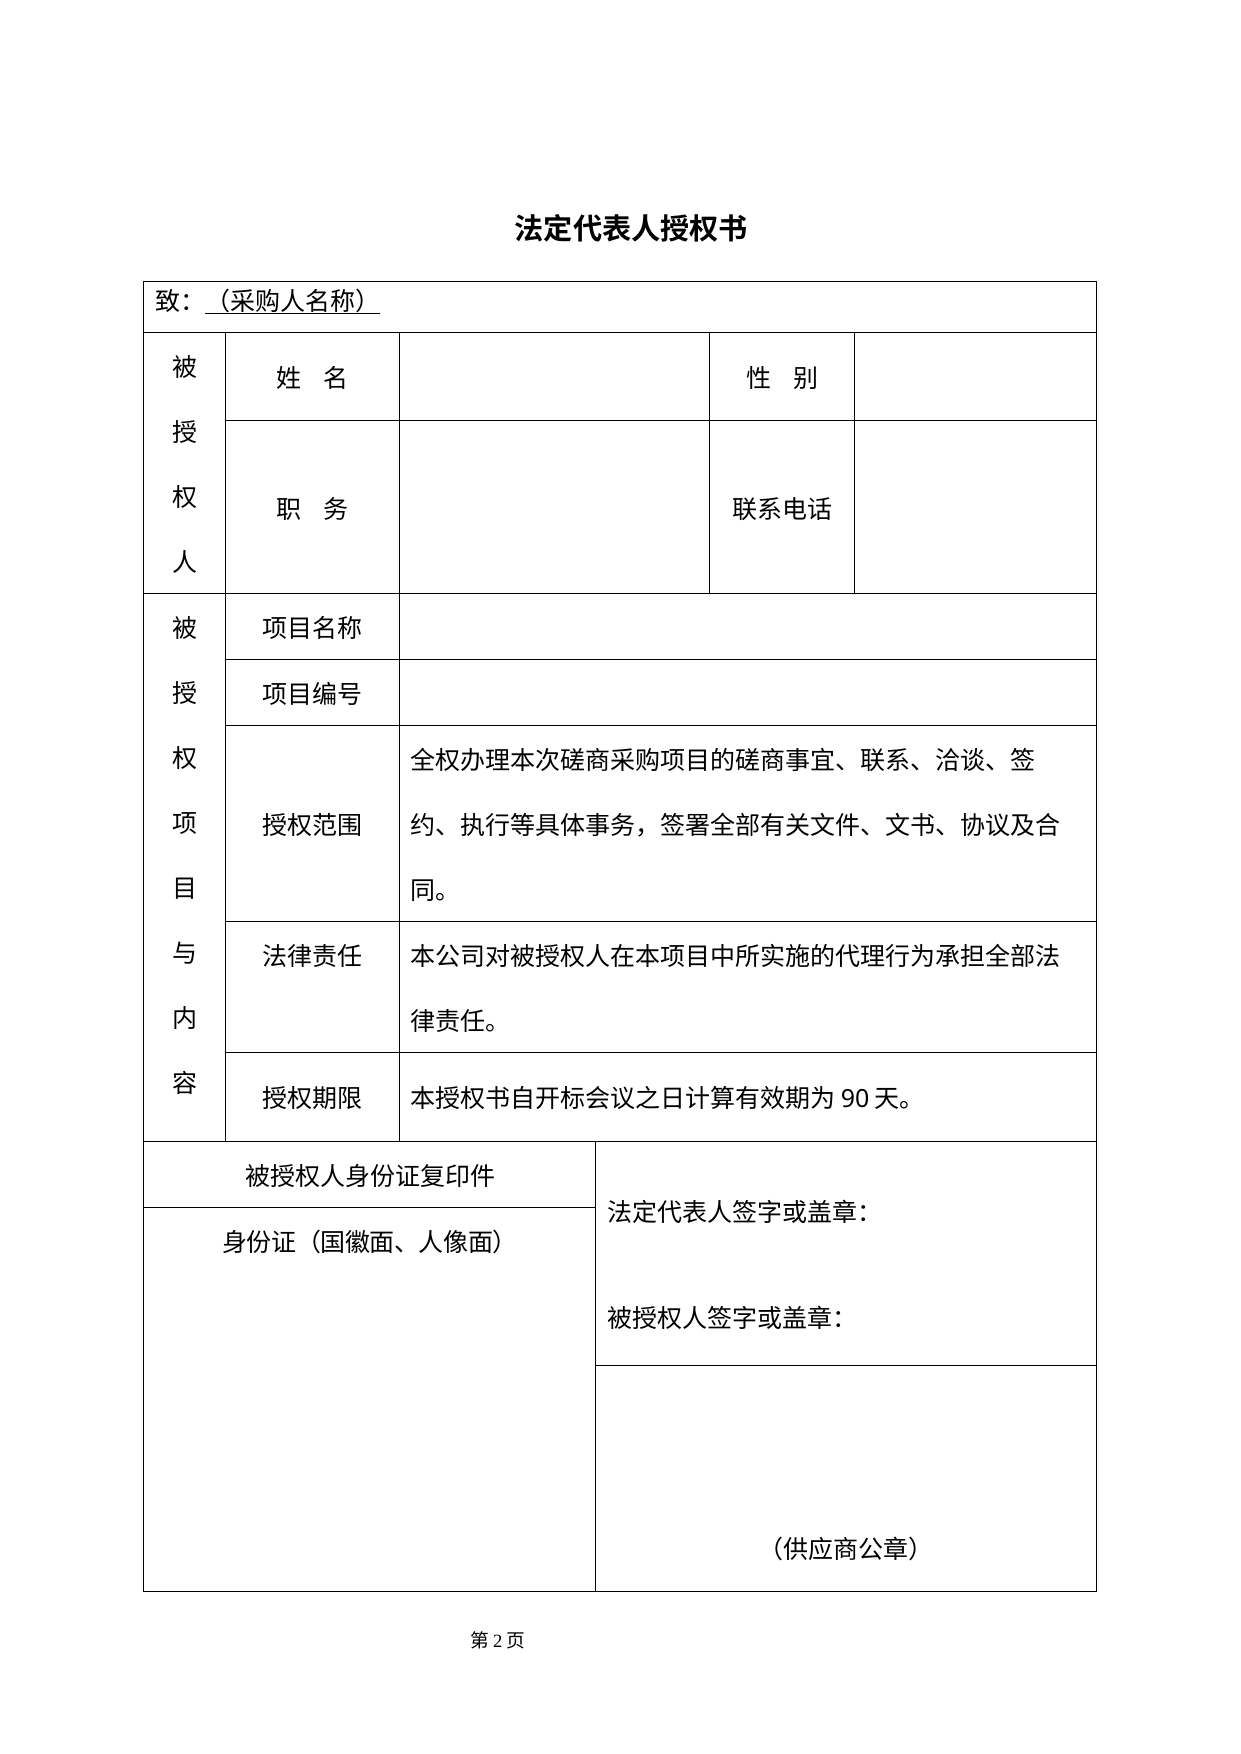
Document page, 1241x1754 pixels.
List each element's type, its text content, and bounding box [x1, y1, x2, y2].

table_cell 被授权人身份证复印件 [144, 1142, 595, 1207]
table_cell 身份证（国徽面、人像面） [144, 1208, 595, 1591]
table_cell 授权范围 [226, 726, 399, 921]
table_cell 职 务 [226, 421, 399, 593]
table_cell [855, 421, 1096, 593]
table_cell 项目名称 [226, 594, 399, 659]
table_cell 全权办理本次磋商采购项目的磋商事宜、联系、洽谈、签约、执行等具体事务，签署全部有关文件、文书、协议及合同。 [400, 726, 1096, 921]
table_cell [400, 594, 1096, 659]
table_cell 被 授 权 项 目 与 内 容 [144, 594, 225, 1141]
table_cell 法定代表人签字或盖章： 被授权人签字或盖章： [596, 1142, 1096, 1365]
table_header 致：（采购人名称） [144, 282, 1096, 332]
table_cell （供应商公章） 年 月 日 [596, 1366, 1096, 1591]
table_cell 性 别 [710, 333, 854, 420]
table_cell 本授权书自开标会议之日计算有效期为90天。 [400, 1053, 1096, 1141]
table_cell [400, 421, 709, 593]
table_cell 本公司对被授权人在本项目中所实施的代理行为承担全部法律责任。 [400, 922, 1096, 1052]
table_cell [400, 333, 709, 420]
table_cell [855, 333, 1096, 420]
table_cell [400, 660, 1096, 725]
table_cell 项目编号 [226, 660, 399, 725]
text 法定代表人授权书 [187, 194, 1053, 259]
table_cell 授权期限 [226, 1053, 399, 1141]
table_cell 姓 名 [226, 333, 399, 420]
table_cell 法律责任 [226, 922, 399, 1052]
table_cell 联系电话 [710, 421, 854, 593]
table_cell 被 授 权 人 [144, 333, 225, 593]
